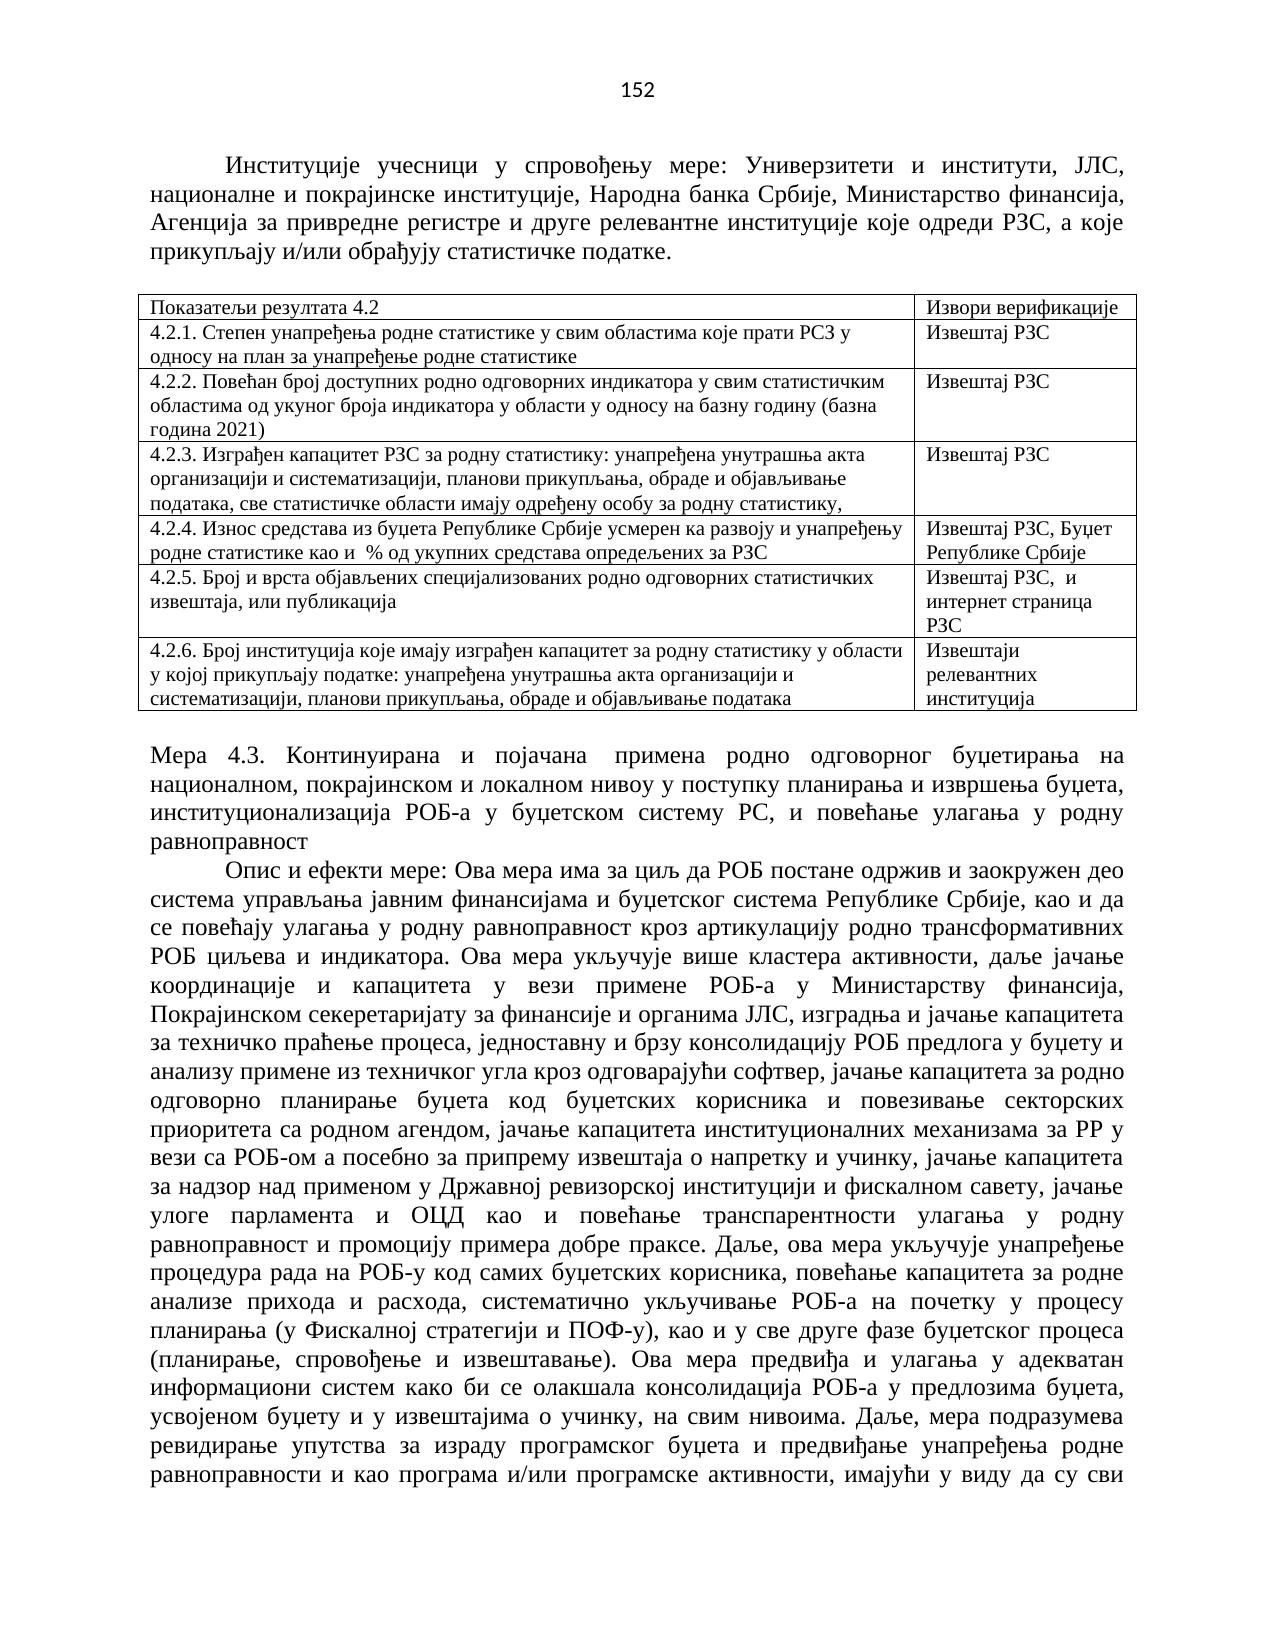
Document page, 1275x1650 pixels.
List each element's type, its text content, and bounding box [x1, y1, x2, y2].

table_cell Извештај РЗС, и интернет страница РЗС [915, 565, 1136, 637]
table_cell Извештај РЗС [915, 369, 1136, 441]
text Мера 4.3. Континуирана и појачана примена родно одговорног буџетирања на националном, покрајинском и локалном нивоу у поступку планирања и извршења буџета, институционализација РОБ-а у буџетском систему РС, и повећање улагања у родну равноправност [150, 740, 1125, 855]
table_cell 4.2.1. Степен унапређења родне статистике у свим областима које прати РСЗ у односу на план за унапређење родне статистике [139, 320, 914, 368]
table_cell Извештај РЗС [915, 442, 1136, 514]
table_cell 4.2.4. Износ средстава из буџета Републике Србије усмерен ка развоју и унапређењу родне статистике као и % од укупних средстава опредељених за РЗС [139, 516, 914, 564]
table_cell Извештај РЗС, Буџет Републике Србије [915, 516, 1136, 564]
text Институције учесници у спровођењу мере: Универзитети и институти, ЈЛС, националне и покрајинске институције, Народна банка Србије, Министарство финансија, Агенција за привредне регистре и друге релевантне институције које одреди РЗС, а које прикупљају и/или обрађују статистичке податке. [150, 150, 1125, 265]
table_cell Извештаји релевантних институција [915, 638, 1136, 710]
table_cell Извештај РЗС [915, 320, 1136, 368]
table_cell 4.2.6. Број институција које имају изграђен капацитет за родну статистику у области у којој прикупљају податке: унапређена унутрашња акта организацији и систематизацији, планови прикупљања, обраде и објављивање података [139, 638, 914, 710]
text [150, 855, 1125, 1487]
table_header Показатељи резултата 4.2 [139, 295, 914, 319]
table_cell 4.2.3. Изграђен капацитет РЗС за родну статистику: унапређена унутрашња акта организацији и систематизацији, планови прикупљања, обраде и објављивање података, све статистичке области имају одређену особу за родну статистику, [139, 442, 914, 514]
table_header Извори верификације [915, 295, 1136, 319]
table_cell 4.2.5. Број и врста објављених специјализованих родно одговорних статистичких извештаја, или публикација [139, 565, 914, 637]
table_cell 4.2.2. Повећан број доступних родно одговорних индикатора у свим статистичким областима од укуног броја индикатора у области у односу на базну годину (базна година 2021) [139, 369, 914, 441]
